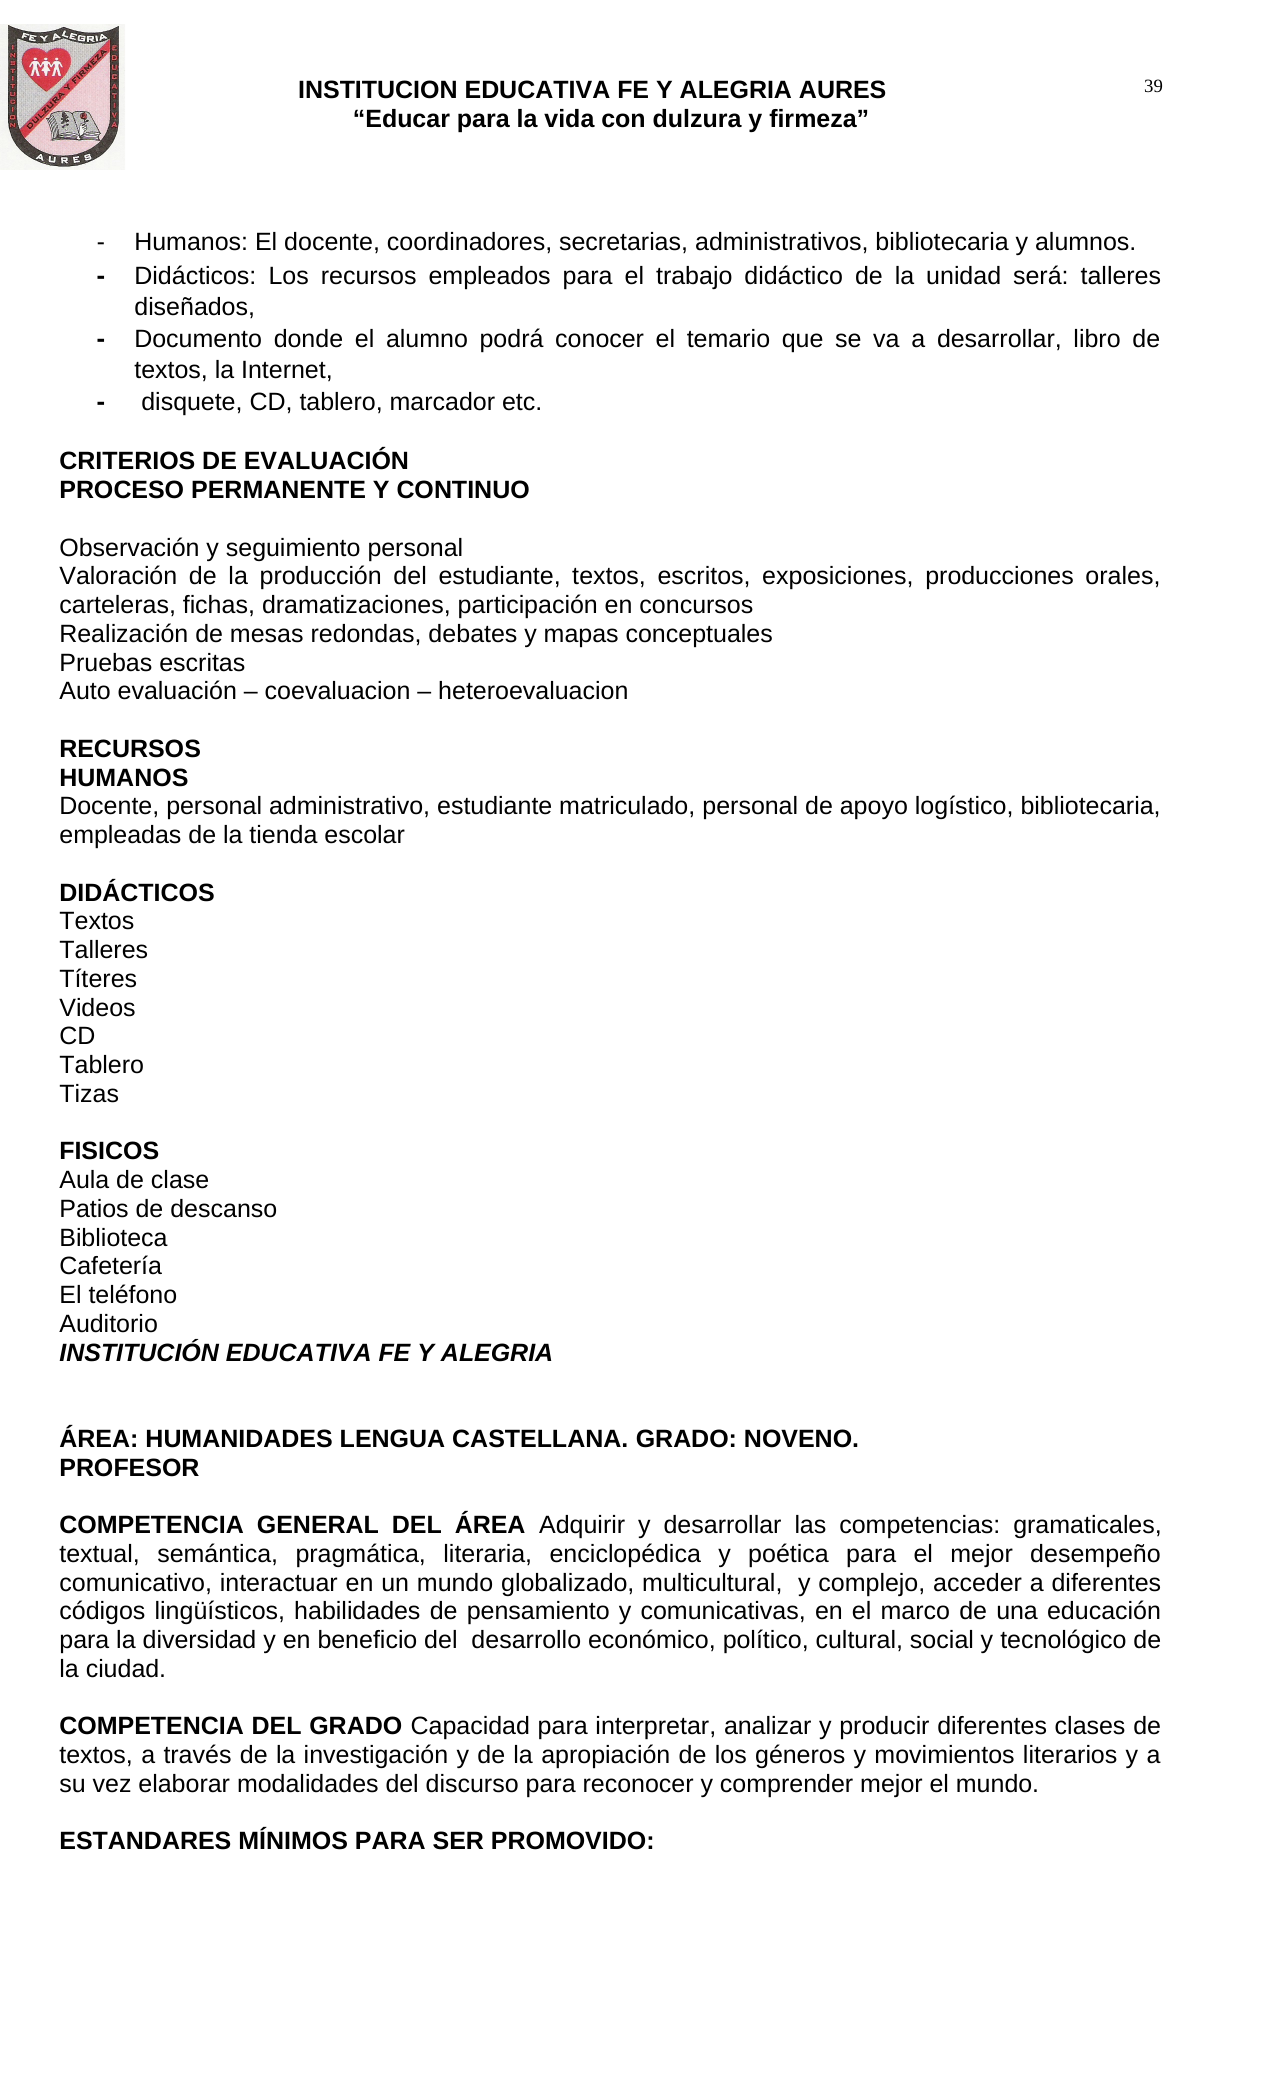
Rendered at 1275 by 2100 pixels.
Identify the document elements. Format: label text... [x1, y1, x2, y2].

text Talleres [59, 935, 1163, 964]
text Valoración de la producción del estudiante, textos, escritos, exposiciones, producciones orales, carteleras, fichas, dramatizaciones, participación en concursos [59, 561, 1163, 619]
text HUMANOS [59, 762, 1163, 791]
text Títeres [59, 964, 1163, 992]
list disquete, CD, tablero, marcador etc. [97, 383, 1163, 417]
text ÁREA: HUMANIDADES LENGUA CASTELLANA. GRADO: NOVENO. [59, 1424, 1163, 1452]
text INSTITUCIÓN EDUCATIVA FE Y ALEGRIA [59, 1337, 1163, 1366]
text El teléfono [59, 1280, 1163, 1309]
text Pruebas escritas [59, 647, 1163, 676]
text Biblioteca [59, 1222, 1163, 1251]
list Documento donde el alumno podrá conocer el temario que se va a desarrollar, libro de textos, la Internet, [97, 321, 1163, 383]
text COMPETENCIA DEL GRADO Capacidad para interpretar, analizar y producir diferentes clases de textos, a través de la investigación y de la apropiación de los géneros y movimientos literarios y a su vez elaborar modalidades del discurso para reconocer y comprender mejor el mundo. [59, 1711, 1163, 1797]
text CD [59, 1021, 1163, 1050]
text Cafetería [59, 1251, 1163, 1280]
text FISICOS [59, 1136, 1163, 1165]
text Aula de clase [59, 1165, 1163, 1194]
text Realización de mesas redondas, debates y mapas conceptuales [59, 619, 1163, 647]
text PROCESO PERMANENTE Y CONTINUO [59, 475, 1163, 504]
text RECURSOS [59, 734, 1163, 762]
text ESTANDARES MÍNIMOS PARA SER PROMOVIDO: [59, 1826, 1163, 1855]
text Tizas [59, 1079, 1163, 1107]
text DIDÁCTICOS [59, 877, 1163, 906]
list Didácticos: Los recursos empleados para el trabajo didáctico de la unidad será: talleres diseñados, [97, 258, 1163, 321]
text COMPETENCIA GENERAL DEL ÁREA Adquirir y desarrollar las competencias: gramaticales, textual, semántica, pragmática, literaria, enciclopédica y poética para el mejor desempeño comunicativo, interactuar en un mundo globalizado, multicultural, y complejo, acceder a diferentes códigos lingüísticos, habilidades de pensamiento y comunicativas, en el marco de una educación para la diversidad y en beneficio del desarrollo económico, político, cultural, social y tecnológico de la ciudad. [59, 1510, 1163, 1682]
text Videos [59, 992, 1163, 1021]
text Patios de descanso [59, 1194, 1163, 1222]
text Observación y seguimiento personal [59, 532, 1163, 561]
text Textos [59, 906, 1163, 935]
text Auditorio [59, 1309, 1163, 1337]
text CRITERIOS DE EVALUACIÓN [59, 446, 1163, 475]
text Docente, personal administrativo, estudiante matriculado, personal de apoyo logístico, bibliotecaria, empleadas de la tienda escolar [59, 791, 1163, 849]
list Humanos: El docente, coordinadores, secretarias, administrativos, bibliotecaria y alumnos. [97, 224, 1163, 258]
text PROFESOR [59, 1452, 1163, 1481]
picture [0, 24, 126, 168]
text Tablero [59, 1050, 1163, 1079]
text Auto evaluación – coevaluacion – heteroevaluacion [59, 676, 1163, 705]
